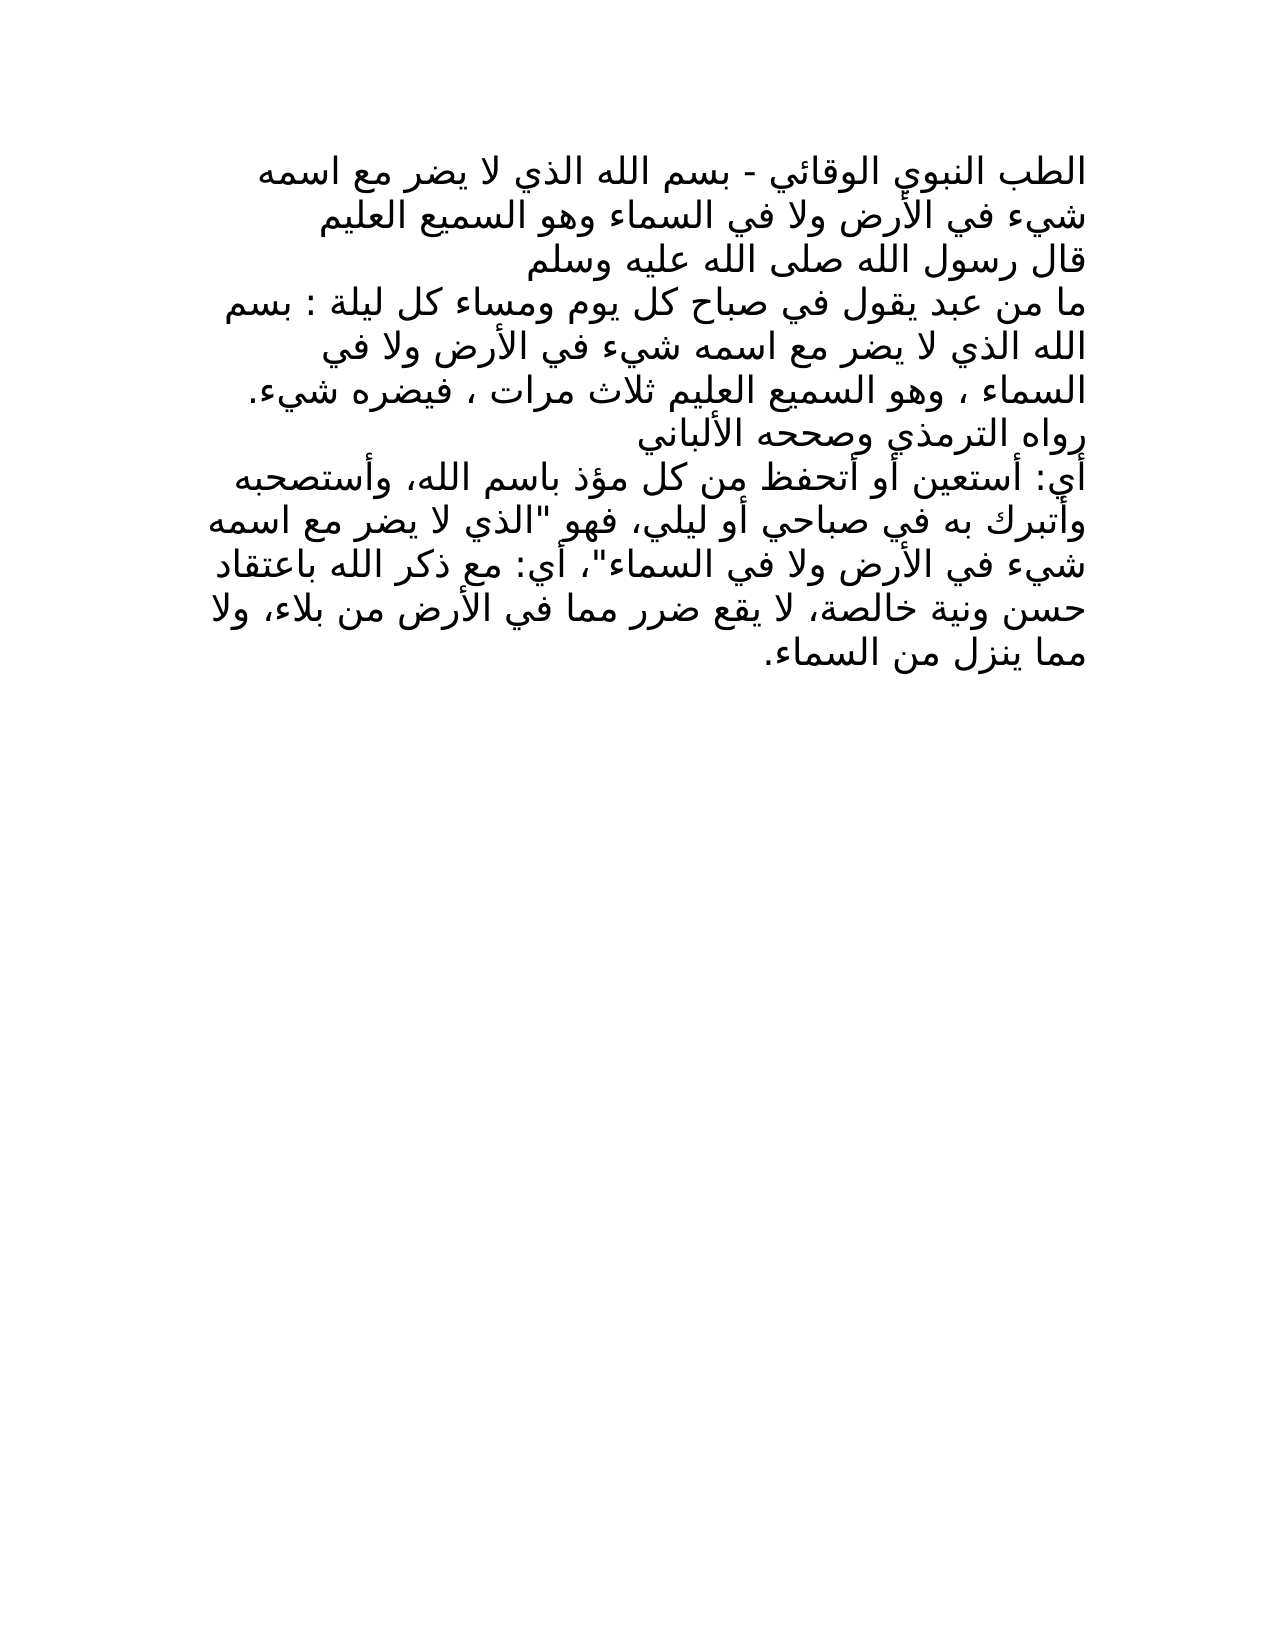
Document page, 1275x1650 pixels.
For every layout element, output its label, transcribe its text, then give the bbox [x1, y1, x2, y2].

text أي: أستعين أو أتحفظ من كل مؤذ باسم الله، وأستصحبه وأتبرك به في صباحي أو ليلي، فهو "الذي لا يضر مع اسمه شيء في الأرض ولا في السماء"، أي: مع ذكر الله باعتقاد حسن ونية خالصة، لا يقع ضرر مما في الأرض من بلاء، ولا مما ينزل من السماء. [187, 456, 1087, 674]
text الطب النبوي الوقائي - بسم الله الذي لا يضر مع اسمه شيء في الأرض ولا في السماء وهو السميع العليم [187, 150, 1087, 237]
text قال رسول الله صلى الله عليه وسلم [187, 237, 1087, 281]
text ما من عبد يقول في صباح كل يوم ومساء كل ليلة : بسم الله الذي لا يضر مع اسمه شيء في الأرض ولا في السماء ، وهو السميع العليم ثلاث مرات ، فيضره شيء. [187, 281, 1087, 412]
text رواه الترمذي وصححه الألباني [187, 412, 1087, 456]
